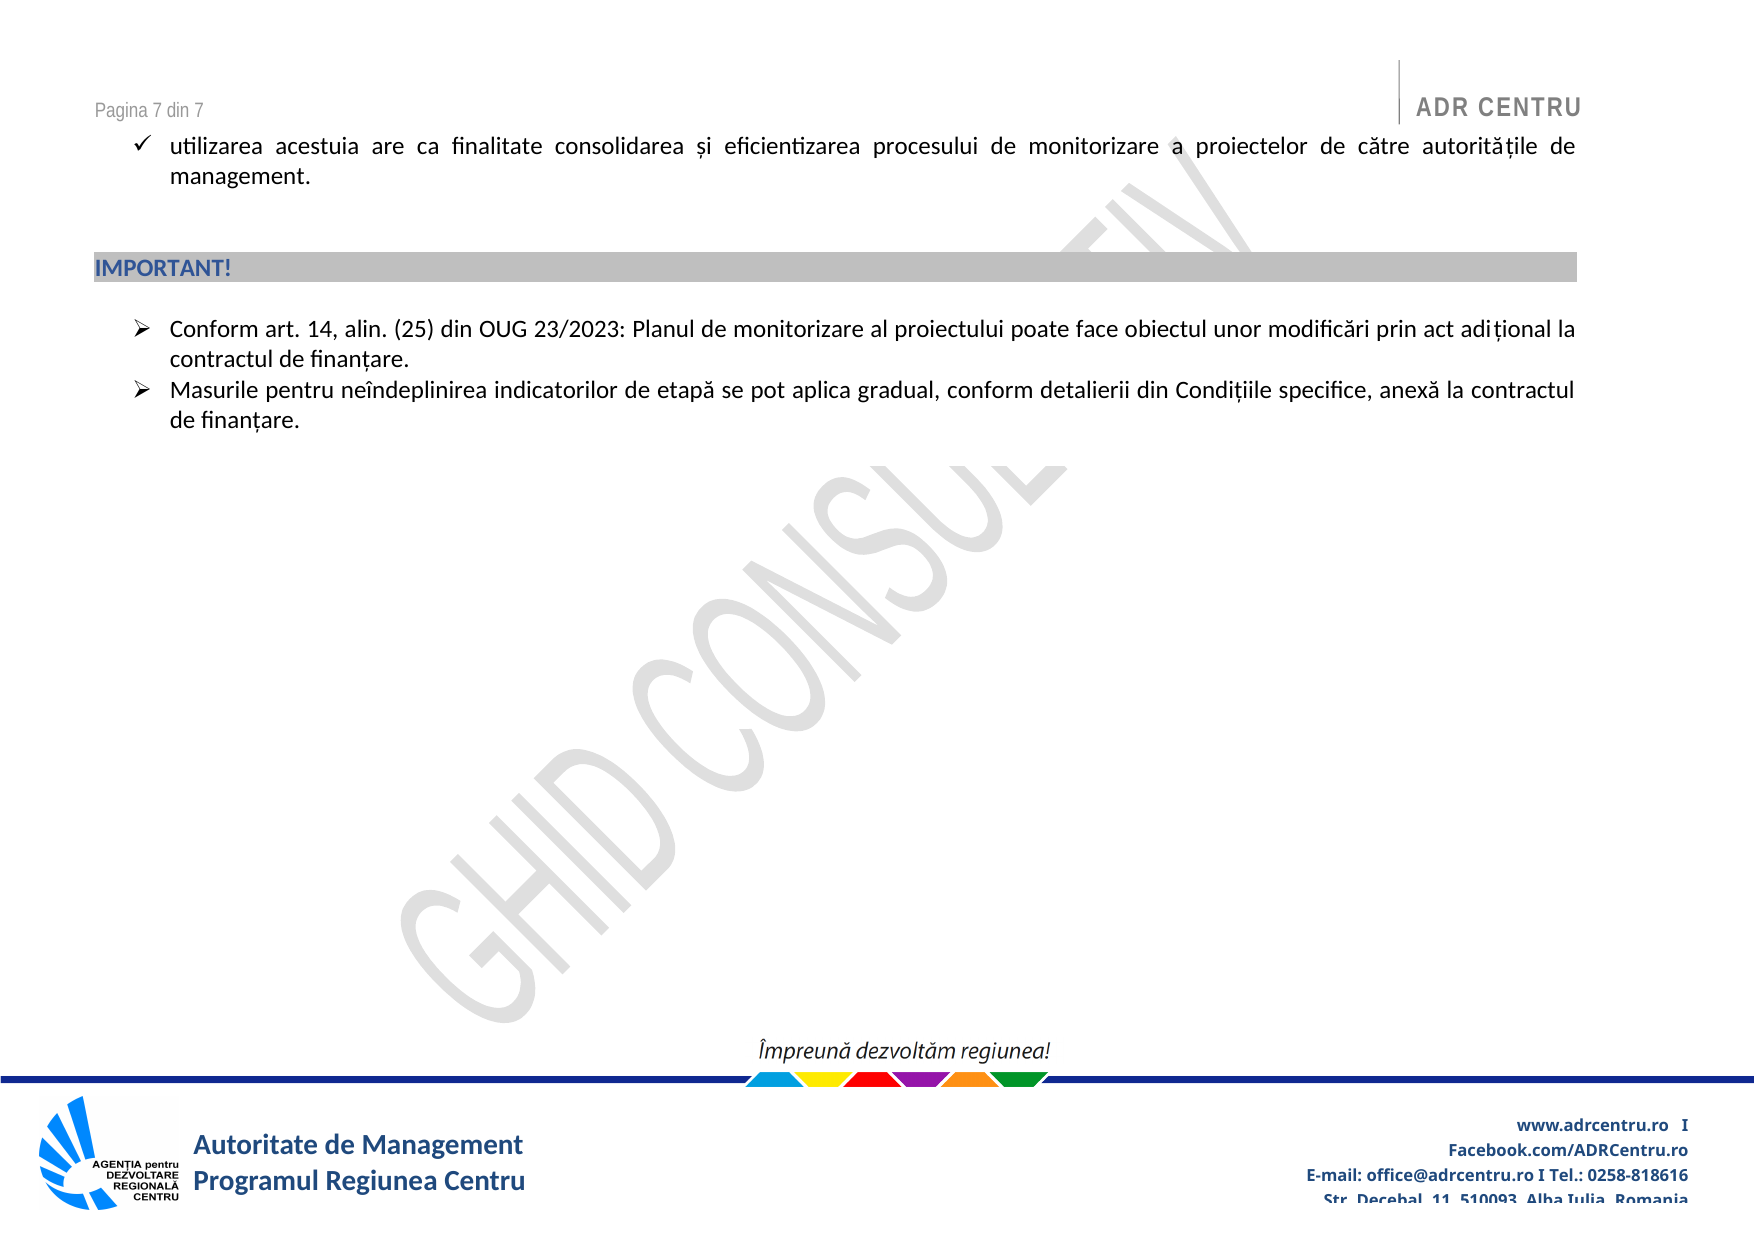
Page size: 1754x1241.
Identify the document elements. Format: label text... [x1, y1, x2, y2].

list Conform art. 14, alin. (25) din OUG 23/2023: Planul de monitorizare al proiectului poate face obiectul unor modificări prin act adiţional la contractul de finanţare. [132, 313, 1577, 374]
list Masurile pentru neîndeplinirea indicatorilor de etapă se pot aplica gradual, conform detalierii din Condițiile specifice, anexă la contractul de finanțare. [132, 374, 1577, 435]
picture [39, 1096, 179, 1210]
picture [0, 1072, 758, 1087]
picture [745, 1037, 1064, 1064]
text IMPORTANT! [94, 252, 1577, 282]
picture [791, 1072, 1754, 1087]
list utilizarea acestuia are ca finalitate consolidarea şi eficientizarea procesului de monitorizare a proiectelor de către autorităţile de management. [132, 130, 1577, 191]
